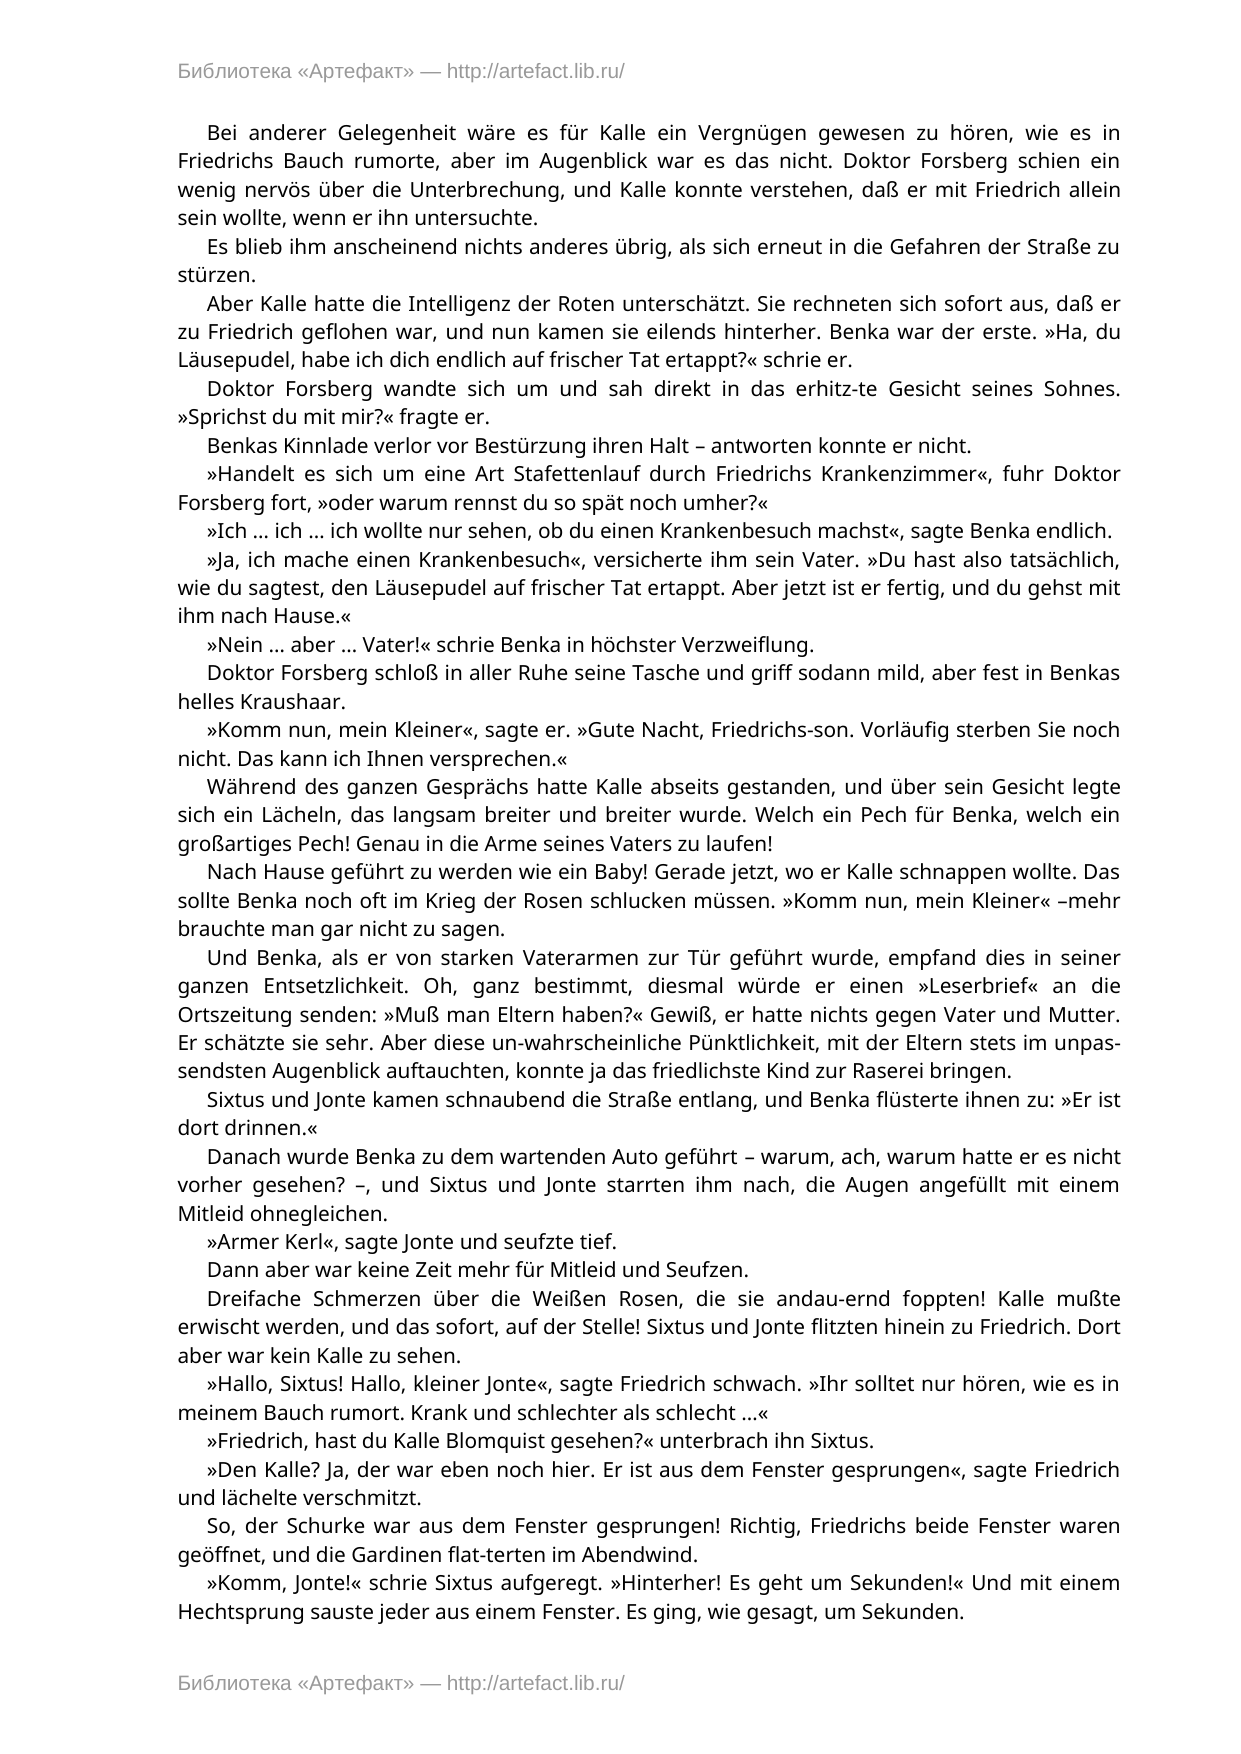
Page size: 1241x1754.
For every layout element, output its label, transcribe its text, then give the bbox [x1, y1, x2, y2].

text »Ich … ich … ich wollte nur sehen, ob du einen Krankenbesuch machst«, sagte Benka endlich. [177, 516, 1122, 545]
text Während des ganzen Gesprächs hatte Kalle abseits gestanden, und über sein Gesicht legte sich ein Lächeln, das langsam breiter und breiter wurde. Welch ein Pech für Benka, welch ein großartiges Pech! Genau in die Arme seines Vaters zu laufen! [177, 772, 1122, 857]
text »Handelt es sich um eine Art Stafettenlauf durch Friedrichs Krankenzimmer«, fuhr Doktor Forsberg fort, »oder warum rennst du so spät noch umher?« [177, 459, 1122, 516]
text Bei anderer Gelegenheit wäre es für Kalle ein Vergnügen gewesen zu hören, wie es in Friedrichs Bauch rumorte, aber im Augenblick war es das nicht. Doktor Forsberg schien ein wenig nervös über die Unterbrechung, und Kalle konnte verstehen, daß er mit Friedrich allein sein wollte, wenn er ihn untersuchte. [177, 118, 1122, 232]
text »Ja, ich mache einen Krankenbesuch«, versicherte ihm sein Vater. »Du hast also tatsächlich, wie du sagtest, den Läusepudel auf frischer Tat ertappt. Aber jetzt ist er fertig, und du gehst mit ihm nach Hause.« [177, 545, 1122, 630]
text Nach Hause geführt zu werden wie ein Baby! Gerade jetzt, wo er Kalle schnappen wollte. Das sollte Benka noch oft im Krieg der Rosen schlucken müssen. »Komm nun, mein Kleiner« –mehr brauchte man gar nicht zu sagen. [177, 857, 1122, 943]
text Dreifache Schmerzen über die Weißen Rosen, die sie andau-ernd foppten! Kalle mußte erwischt werden, und das sofort, auf der Stelle! Sixtus und Jonte flitzten hinein zu Friedrich. Dort aber war kein Kalle zu sehen. [177, 1284, 1122, 1369]
text Aber Kalle hatte die Intelligenz der Roten unterschätzt. Sie rechneten sich sofort aus, daß er zu Friedrich geflohen war, und nun kamen sie eilends hinterher. Benka war der erste. »Ha, du Läusepudel, habe ich dich endlich auf frischer Tat ertappt?« schrie er. [177, 289, 1122, 374]
text »Friedrich, hast du Kalle Blomquist gesehen?« unterbrach ihn Sixtus. [177, 1426, 1122, 1455]
text Doktor Forsberg wandte sich um und sah direkt in das erhitz-te Gesicht seines Sohnes. »Sprichst du mit mir?« fragte er. [177, 374, 1122, 431]
text So, der Schurke war aus dem Fenster gesprungen! Richtig, Friedrichs beide Fenster waren geöffnet, und die Gardinen flat-terten im Abendwind. [177, 1512, 1122, 1568]
text Dann aber war keine Zeit mehr für Mitleid und Seufzen. [177, 1256, 1122, 1284]
text »Komm, Jonte!« schrie Sixtus aufgeregt. »Hinterher! Es geht um Sekunden!« Und mit einem Hechtsprung sauste jeder aus einem Fenster. Es ging, wie gesagt, um Sekunden. [177, 1568, 1122, 1625]
text Danach wurde Benka zu dem wartenden Auto geführt – warum, ach, warum hatte er es nicht vorher gesehen? –, und Sixtus und Jonte starrten ihm nach, die Augen angefüllt mit einem Mitleid ohnegleichen. [177, 1142, 1122, 1227]
text Und Benka, als er von starken Vaterarmen zur Tür geführt wurde, empfand dies in seiner ganzen Entsetzlichkeit. Oh, ganz bestimmt, diesmal würde er einen »Leserbrief« an die Ortszeitung senden: »Muß man Eltern haben?« Gewiß, er hatte nichts gegen Vater und Mutter. Er schätzte sie sehr. Aber diese un-wahrscheinliche Pünktlichkeit, mit der Eltern stets im unpas-sendsten Augenblick auftauchten, konnte ja das friedlichste Kind zur Raserei bringen. [177, 943, 1122, 1085]
text »Armer Kerl«, sagte Jonte und seufzte tief. [177, 1227, 1122, 1256]
text »Nein … aber … Vater!« schrie Benka in höchster Verzweiflung. [177, 630, 1122, 658]
text Benkas Kinnlade verlor vor Bestürzung ihren Halt – antworten konnte er nicht. [177, 431, 1122, 459]
text »Hallo, Sixtus! Hallo, kleiner Jonte«, sagte Friedrich schwach. »Ihr solltet nur hören, wie es in meinem Bauch rumort. Krank und schlechter als schlecht …« [177, 1369, 1122, 1426]
text »Den Kalle? Ja, der war eben noch hier. Er ist aus dem Fenster gesprungen«, sagte Friedrich und lächelte verschmitzt. [177, 1455, 1122, 1512]
text Doktor Forsberg schloß in aller Ruhe seine Tasche und griff sodann mild, aber fest in Benkas helles Kraushaar. [177, 658, 1122, 715]
text Sixtus und Jonte kamen schnaubend die Straße entlang, und Benka flüsterte ihnen zu: »Er ist dort drinnen.« [177, 1085, 1122, 1142]
text Es blieb ihm anscheinend nichts anderes übrig, als sich erneut in die Gefahren der Straße zu stürzen. [177, 232, 1122, 289]
text »Komm nun, mein Kleiner«, sagte er. »Gute Nacht, Friedrichs-son. Vorläufig sterben Sie noch nicht. Das kann ich Ihnen versprechen.« [177, 715, 1122, 772]
